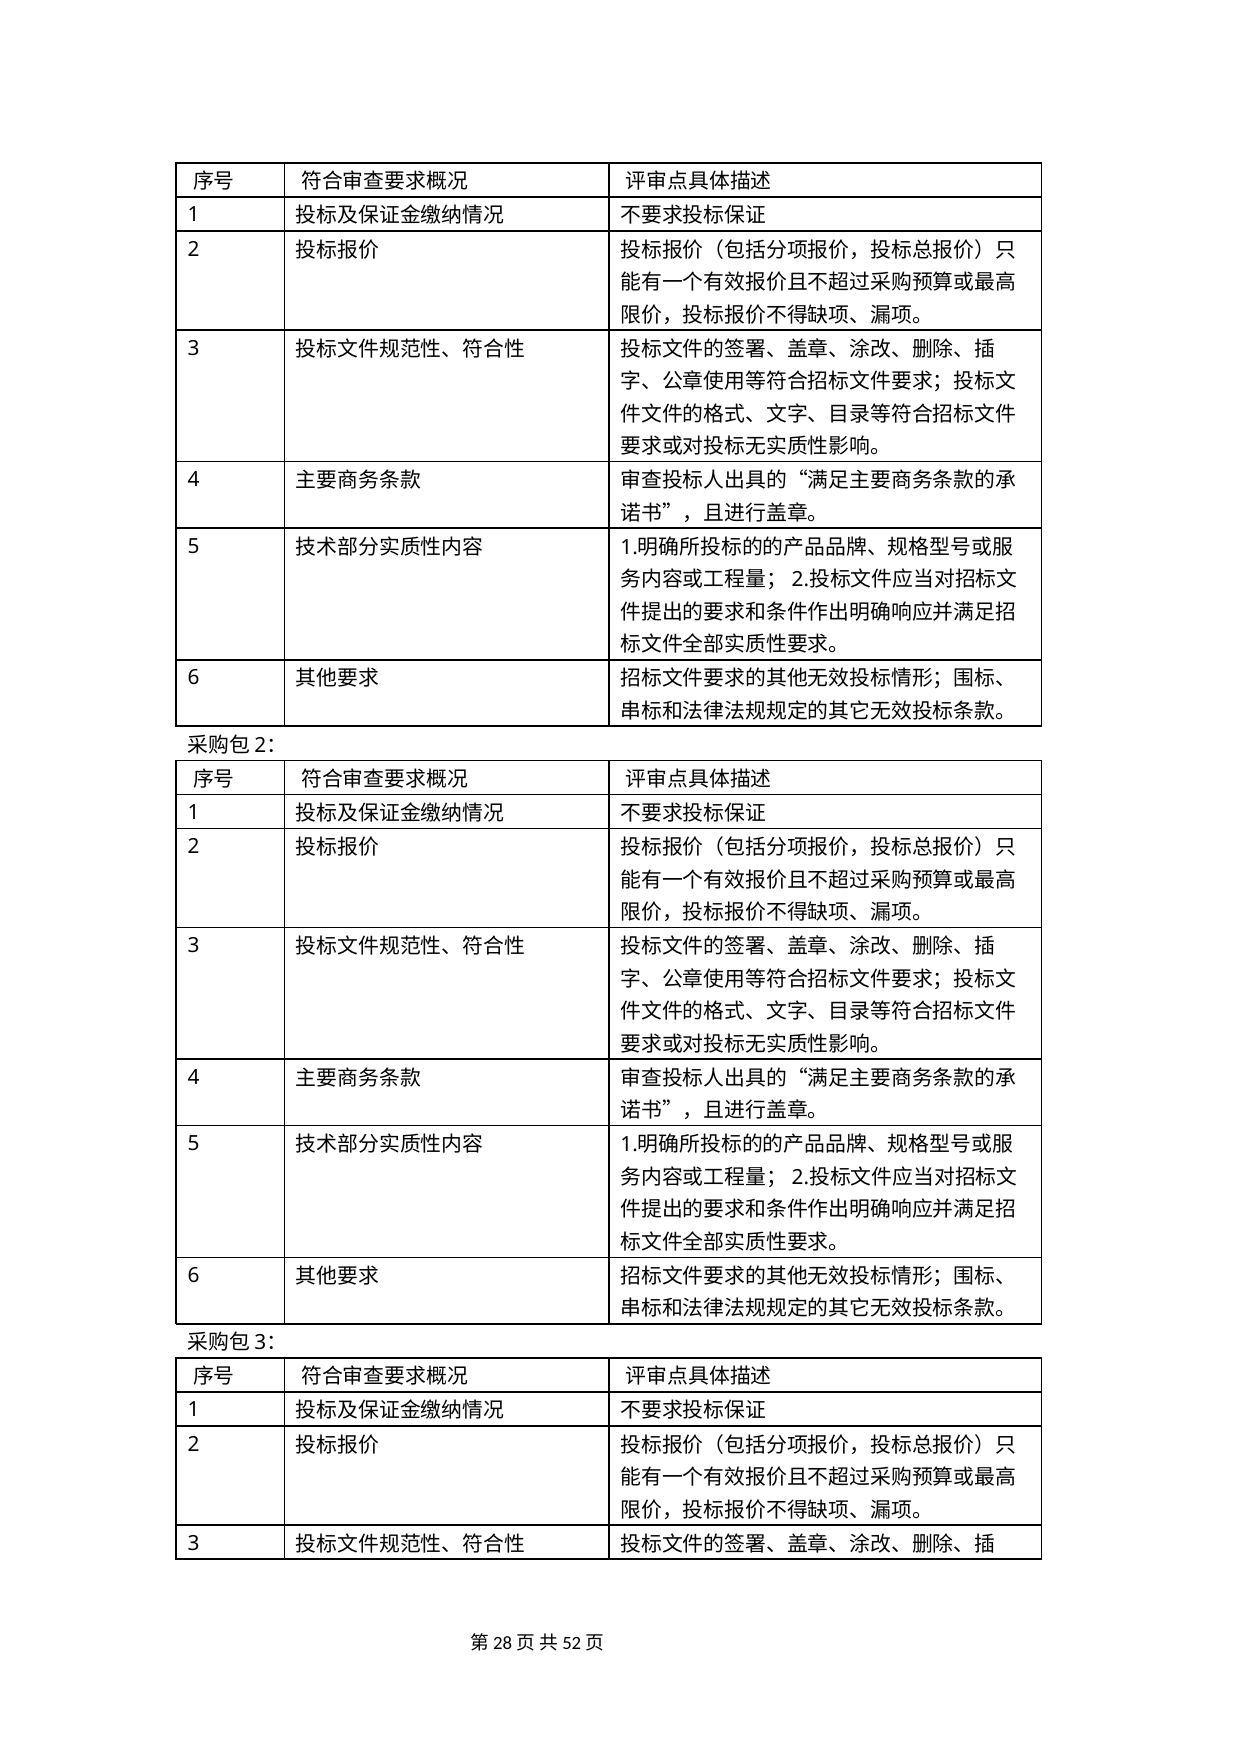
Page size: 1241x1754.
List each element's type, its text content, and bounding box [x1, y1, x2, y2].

table_cell 投标文件的签署、盖章、涂改、删除、插字、公章使用等符合招标文件要求；投标文件文件的格式、文字、目录等符合招标文件要求或对投标无实质性影响。 [610, 928, 1041, 1058]
table_cell 1 [177, 795, 284, 828]
table_cell 投标报价 [285, 232, 608, 329]
text 采购包2： [187, 727, 1053, 759]
table_cell 2 [177, 829, 284, 927]
text 采购包3： [187, 1324, 1053, 1357]
table_cell 3 [177, 1526, 284, 1558]
table_cell 投标文件规范性、符合性 [285, 331, 608, 461]
table_cell 3 [177, 331, 284, 461]
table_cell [610, 1526, 1041, 1558]
table_cell 2 [177, 232, 284, 329]
table_header 评审点具体描述 [610, 1359, 1041, 1391]
table_cell 1.明确所投标的的产品品牌、规格型号或服务内容或工程量； 2.投标文件应当对招标文件提出的要求和条件作出明确响应并满足招标文件全部实质性要求。 [610, 1126, 1041, 1256]
table_cell 投标及保证金缴纳情况 [285, 1393, 608, 1425]
table_cell 1.明确所投标的的产品品牌、规格型号或服务内容或工程量； 2.投标文件应当对招标文件提出的要求和条件作出明确响应并满足招标文件全部实质性要求。 [610, 529, 1041, 659]
table_cell 其他要求 [285, 1258, 608, 1323]
table_header 评审点具体描述 [610, 761, 1041, 793]
table_cell 投标报价 [285, 1427, 608, 1524]
table_header 符合审查要求概况 [285, 164, 608, 196]
table_cell 2 [177, 1427, 284, 1524]
table_cell 投标报价 [285, 829, 608, 927]
table_cell 投标文件规范性、符合性 [285, 1526, 608, 1558]
table_cell 3 [177, 928, 284, 1058]
table_cell 投标及保证金缴纳情况 [285, 198, 608, 230]
table_cell 投标及保证金缴纳情况 [285, 795, 608, 828]
table_cell 5 [177, 529, 284, 659]
table_header 符合审查要求概况 [285, 761, 608, 793]
table_cell 投标报价（包括分项报价，投标总报价）只能有一个有效报价且不超过采购预算或最高限价，投标报价不得缺项、漏项。 [610, 829, 1041, 927]
table_cell 6 [177, 661, 284, 725]
table_cell 投标报价（包括分项报价，投标总报价）只能有一个有效报价且不超过采购预算或最高限价，投标报价不得缺项、漏项。 [610, 232, 1041, 329]
table_cell 不要求投标保证 [610, 198, 1041, 230]
table_cell 不要求投标保证 [610, 795, 1041, 828]
table_cell 6 [177, 1258, 284, 1323]
table_cell 主要商务条款 [285, 1060, 608, 1125]
table_header 序号 [177, 761, 284, 793]
table_cell 投标文件的签署、盖章、涂改、删除、插字、公章使用等符合招标文件要求；投标文件文件的格式、文字、目录等符合招标文件要求或对投标无实质性影响。 [610, 331, 1041, 461]
table_cell 1 [177, 198, 284, 230]
table_cell 投标文件规范性、符合性 [285, 928, 608, 1058]
table_header 符合审查要求概况 [285, 1359, 608, 1391]
table_cell 5 [177, 1126, 284, 1256]
table_cell 4 [177, 462, 284, 527]
table_cell 技术部分实质性内容 [285, 529, 608, 659]
table_cell 招标文件要求的其他无效投标情形；围标、串标和法律法规规定的其它无效投标条款。 [610, 661, 1041, 725]
table_cell 投标报价（包括分项报价，投标总报价）只能有一个有效报价且不超过采购预算或最高限价，投标报价不得缺项、漏项。 [610, 1427, 1041, 1524]
table_cell 1 [177, 1393, 284, 1425]
table_cell 招标文件要求的其他无效投标情形；围标、串标和法律法规规定的其它无效投标条款。 [610, 1258, 1041, 1323]
table_cell 主要商务条款 [285, 462, 608, 527]
table_header 序号 [177, 1359, 284, 1391]
table_cell 不要求投标保证 [610, 1393, 1041, 1425]
table_header 序号 [177, 164, 284, 196]
table_cell 审查投标人出具的“满足主要商务条款的承诺书”，且进行盖章。 [610, 1060, 1041, 1125]
table_cell 4 [177, 1060, 284, 1125]
table_cell 技术部分实质性内容 [285, 1126, 608, 1256]
table_cell 其他要求 [285, 661, 608, 725]
table_header 评审点具体描述 [610, 164, 1041, 196]
table_cell 审查投标人出具的“满足主要商务条款的承诺书”，且进行盖章。 [610, 462, 1041, 527]
